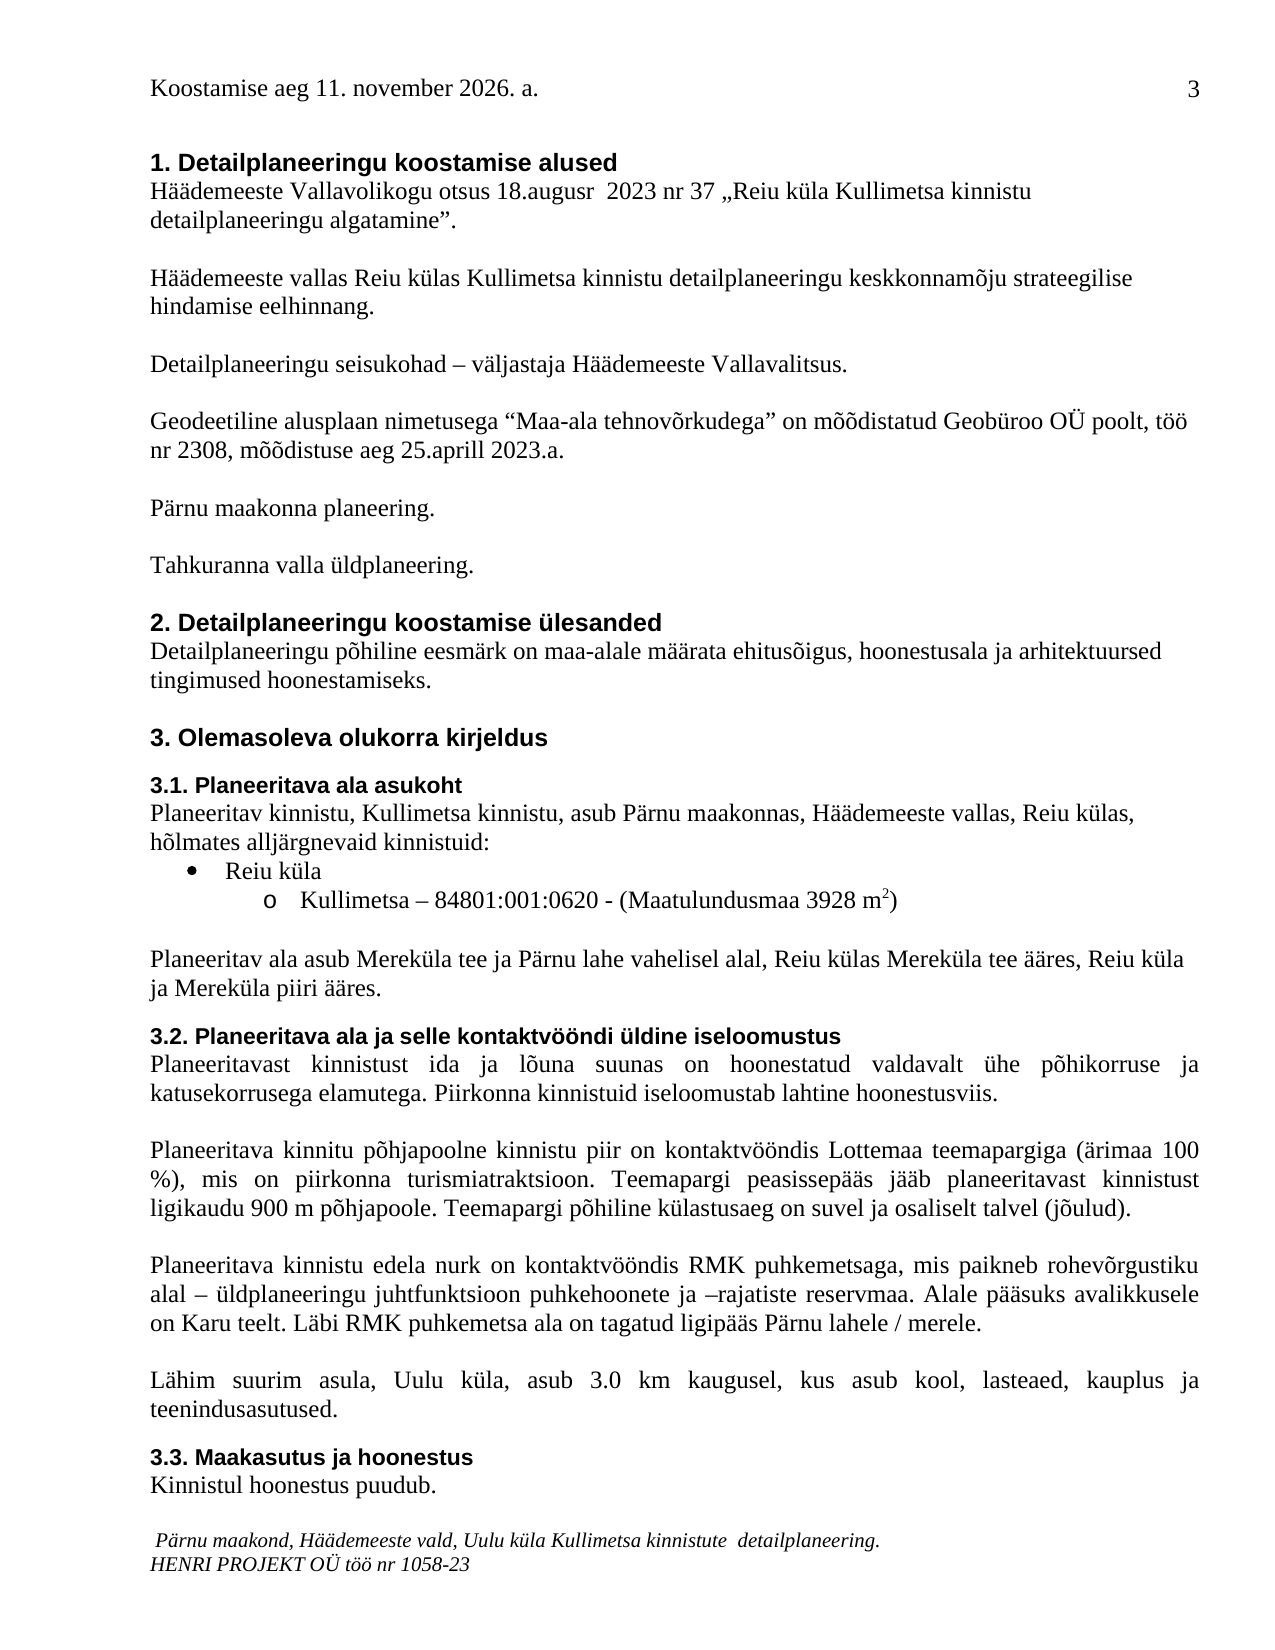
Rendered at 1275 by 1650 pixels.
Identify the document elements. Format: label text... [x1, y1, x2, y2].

text Lähim suurim asula, Uulu küla, asub 3.0 km kaugusel, kus asub kool, lasteaed, kauplus ja teenindusasutused. [150, 1365, 1200, 1423]
text Pärnu maakonna planeering. [150, 493, 1200, 521]
subtitle 3.3. Maakasutus ja hoonestus [150, 1444, 1200, 1470]
text Planeeritav ala asub Mereküla tee ja Pärnu lahe vahelisel alal, Reiu külas Mereküla tee ääres, Reiu küla ja Mereküla piiri ääres. [150, 944, 1200, 1002]
text Kinnistul hoonestus puudub. [150, 1470, 1200, 1499]
text Geodeetiline alusplaan nimetusega “Maa-ala tehnovõrkudega” on mõõdistatud Geobüroo OÜ poolt, töö nr 2308, mõõdistuse aeg 25.aprill 2023.a. [150, 406, 1200, 464]
text Planeeritavast kinnistust ida ja lõuna suunas on hoonestatud valdavalt ühe põhikorruse ja katusekorrusega elamutega. Piirkonna kinnistuid iseloomustab lahtine hoonestusviis. [150, 1049, 1200, 1107]
text Detailplaneeringu seisukohad – väljastaja Häädemeeste Vallavalitsus. [150, 349, 1200, 378]
text Planeeritava kinnistu edela nurk on kontaktvööndis RMK puhkemetsaga, mis paikneb rohevõrgustiku alal – üldplaneeringu juhtfunktsioon puhkehoonete ja –rajatiste reservmaa. Alale pääsuks avalikkusele on Karu teelt. Läbi RMK puhkemetsa ala on tagatud ligipääs Pärnu lahele / merele. [150, 1250, 1200, 1337]
subtitle 3.2. Planeeritava ala ja selle kontaktvööndi üldine iseloomustus [150, 1023, 1200, 1049]
text Häädemeeste vallas Reiu külas Kullimetsa kinnistu detailplaneeringu keskkonnamõju strateegilise hindamise eelhinnang. [150, 263, 1200, 320]
list Reiu küla [187, 856, 1200, 885]
text Tahkuranna valla üldplaneering. [150, 550, 1200, 579]
subtitle 2. Detailplaneeringu koostamise ülesanded [150, 608, 1200, 636]
text Detailplaneeringu põhiline eesmärk on maa-alale määrata ehitusõigus, hoonestusala ja arhitektuursed tingimused hoonestamiseks. [150, 636, 1200, 694]
text Planeeritava kinnitu põhjapoolne kinnistu piir on kontaktvööndis Lottemaa teemapargiga (ärimaa 100 %), mis on piirkonna turismiatraktsioon. Teemapargi peasissepääs jääb planeeritavast kinnistust ligikaudu 900 m põhjapoole. Teemapargi põhiline külastusaeg on suvel ja osaliselt talvel (jõulud). [150, 1135, 1200, 1222]
subtitle 3. Olemasoleva olukorra kirjeldus [150, 723, 1200, 751]
list Kullimetsa – 84801:001:0620 - (Maatulundusmaa 3928 m2) [262, 885, 1200, 916]
text Häädemeeste Vallavolikogu otsus 18.augusr 2023 nr 37 „Reiu küla Kullimetsa kinnistu detailplaneeringu algatamine”. [150, 176, 1200, 234]
text Planeeritav kinnistu, Kullimetsa kinnistu, asub Pärnu maakonnas, Häädemeeste vallas, Reiu külas, hõlmates alljärgnevaid kinnistuid: [150, 798, 1200, 856]
subtitle 1. Detailplaneeringu koostamise alused [150, 148, 1200, 176]
subtitle 3.1. Planeeritava ala asukoht [150, 772, 1200, 798]
